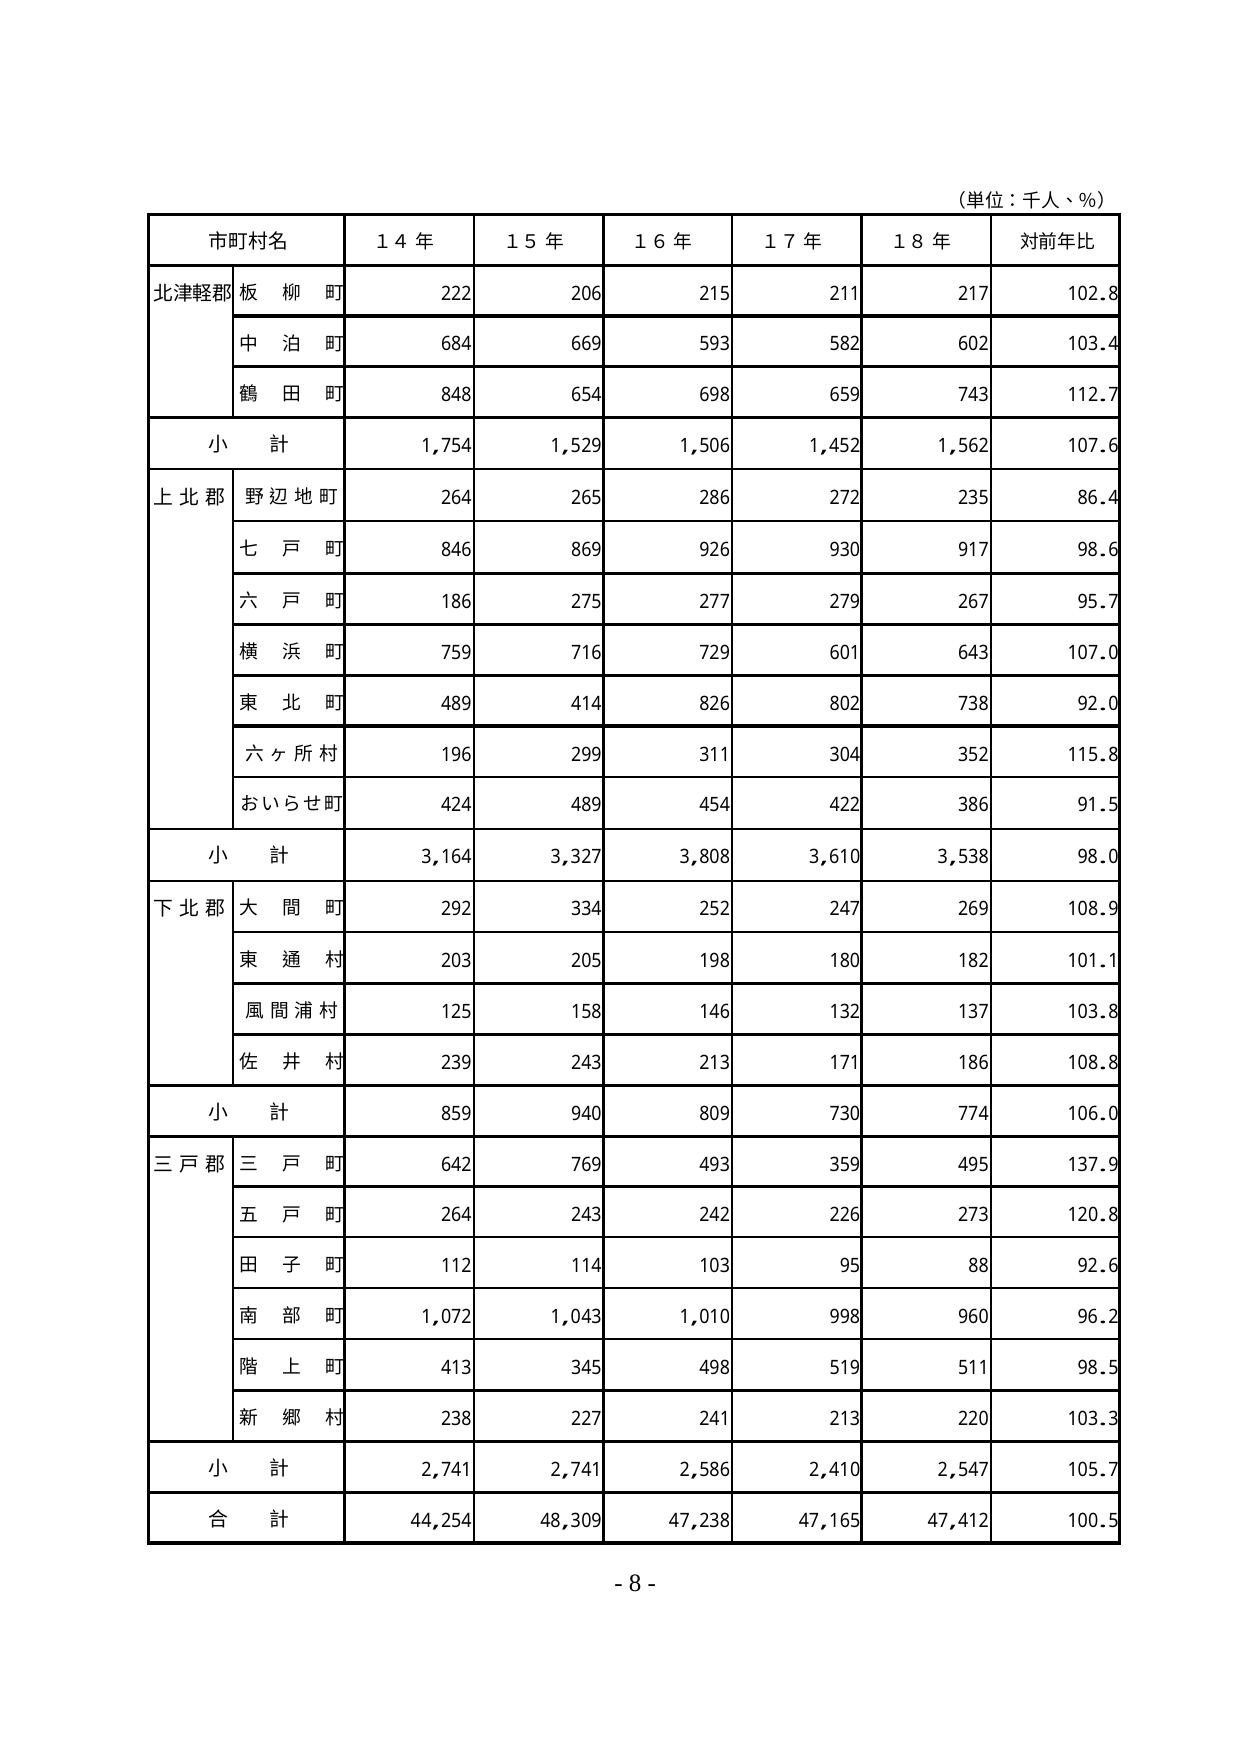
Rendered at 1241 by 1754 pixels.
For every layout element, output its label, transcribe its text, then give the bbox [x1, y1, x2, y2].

table_cell 869 [475, 522, 602, 572]
table_cell 267 [863, 575, 990, 623]
table_cell 669 [475, 318, 602, 365]
table_cell 196 [346, 728, 473, 776]
table_cell 120.8 [992, 1188, 1118, 1236]
table_cell 203 [346, 933, 473, 982]
table_cell 926 [605, 522, 731, 572]
table_cell 386 [863, 778, 990, 828]
table_cell 454 [605, 778, 731, 828]
table_cell 213 [605, 1036, 731, 1084]
table_cell 小 計 [150, 830, 343, 879]
table_cell 186 [346, 575, 473, 623]
table_cell 47,238 [605, 1494, 731, 1541]
table_cell 風 間 浦 村 [234, 985, 343, 1033]
table_cell 98.0 [992, 830, 1118, 879]
table_cell 101.1 [992, 933, 1118, 982]
table_cell 1,529 [475, 419, 602, 468]
table_cell 中 泊 町 [234, 318, 343, 365]
table_cell 247 [733, 882, 860, 931]
table_cell 206 [475, 267, 602, 314]
table_cell 743 [863, 368, 990, 416]
table_cell 275 [475, 575, 602, 623]
table_header １７ 年 [733, 216, 860, 263]
table_cell 横 浜 町 [234, 626, 343, 673]
table_cell 大 間 町 [234, 882, 343, 931]
table_cell 826 [605, 677, 731, 724]
table_cell 板 柳 町 [234, 267, 343, 314]
table_cell 213 [733, 1392, 860, 1440]
table_cell 917 [863, 522, 990, 572]
table_cell 198 [605, 933, 731, 982]
table_cell 鶴 田 町 [234, 368, 343, 416]
table_cell 226 [733, 1188, 860, 1236]
table_cell 859 [346, 1087, 473, 1134]
table_cell 2,547 [863, 1443, 990, 1491]
table_cell 292 [346, 882, 473, 931]
table_cell 698 [605, 368, 731, 416]
table_cell 東 北 町 [234, 677, 343, 724]
table_cell 846 [346, 522, 473, 572]
table_cell 304 [733, 728, 860, 776]
table_cell 1,010 [605, 1289, 731, 1338]
table_cell 112.7 [992, 368, 1118, 416]
table_cell 252 [605, 882, 731, 931]
table_cell 2,410 [733, 1443, 860, 1491]
table_cell 593 [605, 318, 731, 365]
table_cell 3,610 [733, 830, 860, 879]
table_cell 643 [863, 626, 990, 673]
table_cell 北津軽郡 [150, 267, 232, 416]
table_cell 424 [346, 778, 473, 828]
table_cell 334 [475, 882, 602, 931]
table_cell 三 戸 郡 [150, 1138, 232, 1440]
table_cell 279 [733, 575, 860, 623]
table_cell 3,538 [863, 830, 990, 879]
table_cell 3,808 [605, 830, 731, 879]
table_cell 3,164 [346, 830, 473, 879]
table_cell 311 [605, 728, 731, 776]
table_cell 合 計 [150, 1494, 343, 1541]
table_cell 48,309 [475, 1494, 602, 1541]
table_cell 103 [605, 1238, 731, 1287]
table_cell 659 [733, 368, 860, 416]
table_cell 359 [733, 1138, 860, 1185]
table_cell 217 [863, 267, 990, 314]
table_cell 716 [475, 626, 602, 673]
table_cell 264 [346, 1188, 473, 1236]
table_cell 91.5 [992, 778, 1118, 828]
table_cell 422 [733, 778, 860, 828]
table_cell 102.8 [992, 267, 1118, 314]
table_cell 98.6 [992, 522, 1118, 572]
table_cell 345 [475, 1340, 602, 1389]
table_cell 738 [863, 677, 990, 724]
text （単位：千人、％） [135, 192, 1116, 211]
table_cell 601 [733, 626, 860, 673]
table_cell 158 [475, 985, 602, 1033]
table_cell 264 [346, 470, 473, 520]
table_cell 107.6 [992, 419, 1118, 468]
table_cell 286 [605, 470, 731, 520]
table_cell 205 [475, 933, 602, 982]
table_cell おいらせ町 [234, 778, 343, 828]
table_cell 東 通 村 [234, 933, 343, 982]
table_cell 田 子 町 [234, 1238, 343, 1287]
table_cell 1,452 [733, 419, 860, 468]
table_cell 1,043 [475, 1289, 602, 1338]
table_cell 新 郷 村 [234, 1392, 343, 1440]
table_cell 100.5 [992, 1494, 1118, 1541]
table_cell 582 [733, 318, 860, 365]
table_header 対前年比 [992, 216, 1118, 263]
table_cell 243 [475, 1036, 602, 1084]
table_cell 108.8 [992, 1036, 1118, 1084]
table_cell 小 計 [150, 419, 343, 468]
table_cell 107.0 [992, 626, 1118, 673]
table_cell 125 [346, 985, 473, 1033]
table_cell 137.9 [992, 1138, 1118, 1185]
table_header 市町村名 [150, 216, 343, 263]
table_header １６ 年 [605, 216, 731, 263]
table_cell 730 [733, 1087, 860, 1134]
table_cell 272 [733, 470, 860, 520]
table_cell 三 戸 町 [234, 1138, 343, 1185]
table_cell 242 [605, 1188, 731, 1236]
table_cell 241 [605, 1392, 731, 1440]
table_cell 186 [863, 1036, 990, 1084]
table_cell 299 [475, 728, 602, 776]
table_cell 519 [733, 1340, 860, 1389]
table_cell 998 [733, 1289, 860, 1338]
table_header １４ 年 [346, 216, 473, 263]
table_cell 511 [863, 1340, 990, 1389]
table_header １５ 年 [475, 216, 602, 263]
table_cell 809 [605, 1087, 731, 1134]
table_cell 小 計 [150, 1087, 343, 1134]
table_cell 3,327 [475, 830, 602, 879]
table_cell 103.8 [992, 985, 1118, 1033]
table_cell 96.2 [992, 1289, 1118, 1338]
table_cell 960 [863, 1289, 990, 1338]
table_cell 1,506 [605, 419, 731, 468]
table_cell 下 北 郡 [150, 882, 232, 1084]
table_cell 115.8 [992, 728, 1118, 776]
table_cell 602 [863, 318, 990, 365]
table_cell 239 [346, 1036, 473, 1084]
table_cell 489 [346, 677, 473, 724]
table_cell 769 [475, 1138, 602, 1185]
table_cell 47,412 [863, 1494, 990, 1541]
table_cell 802 [733, 677, 860, 724]
table_cell 86.4 [992, 470, 1118, 520]
table_cell 103.4 [992, 318, 1118, 365]
table_cell 114 [475, 1238, 602, 1287]
table_cell 413 [346, 1340, 473, 1389]
table_cell 495 [863, 1138, 990, 1185]
table_cell 95 [733, 1238, 860, 1287]
table_cell 211 [733, 267, 860, 314]
table_cell 103.3 [992, 1392, 1118, 1440]
table_cell 265 [475, 470, 602, 520]
table_cell 729 [605, 626, 731, 673]
table_cell 1,072 [346, 1289, 473, 1338]
table_cell 98.5 [992, 1340, 1118, 1389]
table_cell 215 [605, 267, 731, 314]
table_cell 七 戸 町 [234, 522, 343, 572]
table_cell 352 [863, 728, 990, 776]
table_cell 2,741 [475, 1443, 602, 1491]
table_cell 220 [863, 1392, 990, 1440]
table_cell 南 部 町 [234, 1289, 343, 1338]
table_cell 47,165 [733, 1494, 860, 1541]
table_header １８ 年 [863, 216, 990, 263]
table_cell 146 [605, 985, 731, 1033]
table_cell 112 [346, 1238, 473, 1287]
table_cell 44,254 [346, 1494, 473, 1541]
table_cell 137 [863, 985, 990, 1033]
table_cell 1,562 [863, 419, 990, 468]
table_cell 野 辺 地 町 [234, 470, 343, 520]
table_cell 上 北 郡 [150, 470, 232, 828]
table_cell 774 [863, 1087, 990, 1134]
table_cell 105.7 [992, 1443, 1118, 1491]
table_cell 642 [346, 1138, 473, 1185]
table_cell 2,586 [605, 1443, 731, 1491]
table_cell 684 [346, 318, 473, 365]
table_cell 小 計 [150, 1443, 343, 1491]
table_cell 2,741 [346, 1443, 473, 1491]
table_cell 五 戸 町 [234, 1188, 343, 1236]
table_cell 273 [863, 1188, 990, 1236]
table_cell 493 [605, 1138, 731, 1185]
table_cell 235 [863, 470, 990, 520]
table_cell 654 [475, 368, 602, 416]
table_cell 六 ヶ 所 村 [234, 728, 343, 776]
table_cell 277 [605, 575, 731, 623]
table_cell 六 戸 町 [234, 575, 343, 623]
table_cell 227 [475, 1392, 602, 1440]
table_cell 階 上 町 [234, 1340, 343, 1389]
table_cell 92.6 [992, 1238, 1118, 1287]
table_cell 222 [346, 267, 473, 314]
table_cell 848 [346, 368, 473, 416]
table_cell 182 [863, 933, 990, 982]
table_cell 佐 井 村 [234, 1036, 343, 1084]
table_cell 498 [605, 1340, 731, 1389]
table_cell 930 [733, 522, 860, 572]
table_cell 95.7 [992, 575, 1118, 623]
table_cell 92.0 [992, 677, 1118, 724]
table_cell 88 [863, 1238, 990, 1287]
table_cell 940 [475, 1087, 602, 1134]
table_cell 1,754 [346, 419, 473, 468]
table_cell 108.9 [992, 882, 1118, 931]
table_cell 180 [733, 933, 860, 982]
table_cell 489 [475, 778, 602, 828]
table_cell 243 [475, 1188, 602, 1236]
text - 8 - [606, 1568, 664, 1596]
table_cell 106.0 [992, 1087, 1118, 1134]
table_cell 238 [346, 1392, 473, 1440]
table_cell 171 [733, 1036, 860, 1084]
table_cell 269 [863, 882, 990, 931]
table_cell 414 [475, 677, 602, 724]
table_cell 759 [346, 626, 473, 673]
table_cell 132 [733, 985, 860, 1033]
